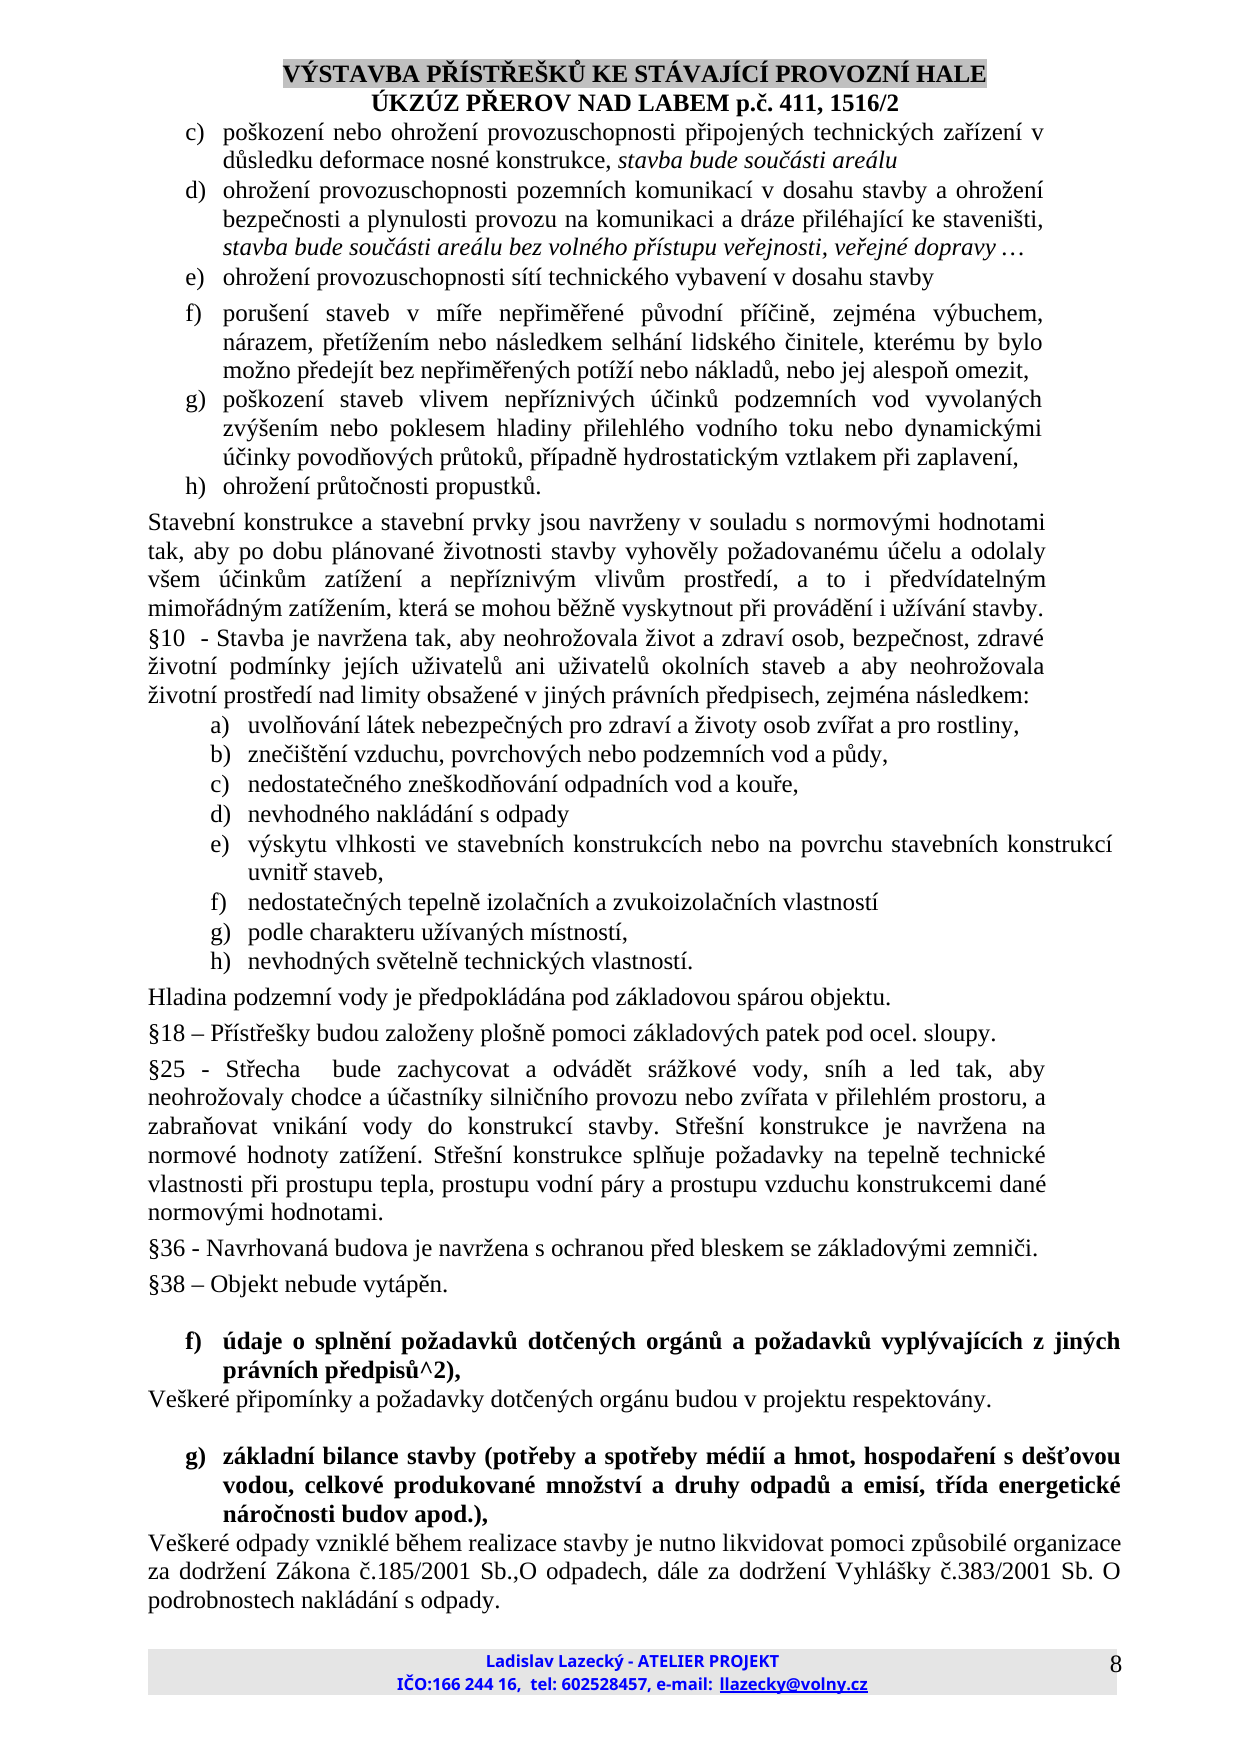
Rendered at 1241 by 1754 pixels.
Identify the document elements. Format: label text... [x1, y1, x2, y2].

list znečištění vzduchu, povrchových nebo podzemních vod a půdy, [210, 739, 1114, 768]
text §10 - Stavba je navržena tak, aby neohrožovala život a zdraví osob, bezpečnost, zdravé životní podmínky jejích uživatelů ani uživatelů okolních staveb a aby neohrožovala životní prostředí nad limity obsažené v jiných právních předpisech, zejména následkem: [148, 623, 1046, 709]
text Hladina podzemní vody je předpokládána pod základovou spárou objektu. [148, 982, 1047, 1011]
text §36 - Navrhovaná budova je navržena s ochranou před bleskem se základovými zemniči. [148, 1233, 1047, 1262]
list ohrožení provozuschopnosti sítí technického vybavení v dosahu stavby [185, 262, 1044, 291]
text Veškeré připomínky a požadavky dotčených orgánu budou v projektu respektovány. [148, 1384, 1122, 1413]
text §25 - Střecha bude zachycovat a odvádět srážkové vody, sníh a led tak, aby neohrožovaly chodce a účastníky silničního provozu nebo zvířata v přilehlém prostoru, a zabraňovat vnikání vody do konstrukcí stavby. Střešní konstrukce je navržena na normové hodnoty zatížení. Střešní konstrukce splňuje požadavky na tepelně technické vlastnosti při prostupu tepla, prostupu vodní páry a prostupu vzduchu konstrukcemi dané normovými hodnotami. [148, 1054, 1047, 1226]
list ohrožení průtočnosti propustků. [185, 471, 1129, 500]
list ohrožení provozuschopnosti pozemních komunikací v dosahu stavby a ohrožení bezpečnosti a plynulosti provozu na komunikaci a dráze přiléhající ke staveništi, stavba bude součásti areálu bez volného přístupu veřejnosti, veřejné dopravy … [185, 175, 1044, 261]
list poškození staveb vlivem nepříznivých účinků podzemních vod vyvolaných zvýšením nebo poklesem hladiny přilehlého vodního toku nebo dynamickými účinky povodňových průtoků, případně hydrostatickým vztlakem při zaplavení, [185, 384, 1042, 470]
list nedostatečných tepelně izolačních a zvukoizolačních vlastností [210, 887, 1114, 916]
text Stavební konstrukce a stavební prvky jsou navrženy v souladu s normovými hodnotami tak, aby po dobu plánované životnosti stavby vyhověly požadovanému účelu a odolaly všem účinkům zatížení a nepříznivým vlivům prostředí, a to i předvídatelným mimořádným zatížením, která se mohou běžně vyskytnout při provádění i užívání stavby. [148, 507, 1047, 622]
list nedostatečného zneškodňování odpadních vod a kouře, [210, 769, 1114, 798]
text §38 – Objekt nebude vytápěn. [148, 1269, 1047, 1298]
text Veškeré odpady vzniklé během realizace stavby je nutno likvidovat pomoci způsobilé organizace za dodržení Zákona č.185/2001 Sb.,O odpadech, dále za dodržení Vyhlášky č.383/2001 Sb. O podrobnostech nakládání s odpady. [148, 1528, 1122, 1614]
list základní bilance stavby (potřeby a spotřeby médií a hmot, hospodaření s dešťovou vodou, celkové produkované množství a druhy odpadů a emisí, třída energetické náročnosti budov apod.), [185, 1441, 1122, 1528]
list nevhodných světelně technických vlastností. [210, 946, 1114, 975]
list výskytu vlhkosti ve stavebních konstrukcích nebo na povrchu stavebních konstrukcí uvnitř staveb, [210, 829, 1114, 886]
list porušení staveb v míře nepřiměřené původní příčině, zejména výbuchem, nárazem, přetížením nebo následkem selhání lidského činitele, kterému by bylo možno předejít bez nepřiměřených potíží nebo nákladů, nebo jej alespoň omezit, [185, 298, 1044, 384]
list údaje o splnění požadavků dotčených orgánů a požadavků vyplývajících z jiných právních předpisů^2), [185, 1326, 1122, 1384]
list uvolňování látek nebezpečných pro zdraví a životy osob zvířat a pro rostliny, [210, 710, 1114, 739]
list podle charakteru užívaných místností, [210, 917, 1114, 946]
text §18 – Přístřešky budou založeny plošně pomoci základových patek pod ocel. sloupy. [148, 1018, 1047, 1047]
list poškození nebo ohrožení provozuschopnosti připojených technických zařízení v důsledku deformace nosné konstrukce, stavba bude součásti areálu [185, 117, 1044, 174]
list nevhodného nakládání s odpady [210, 799, 1114, 828]
